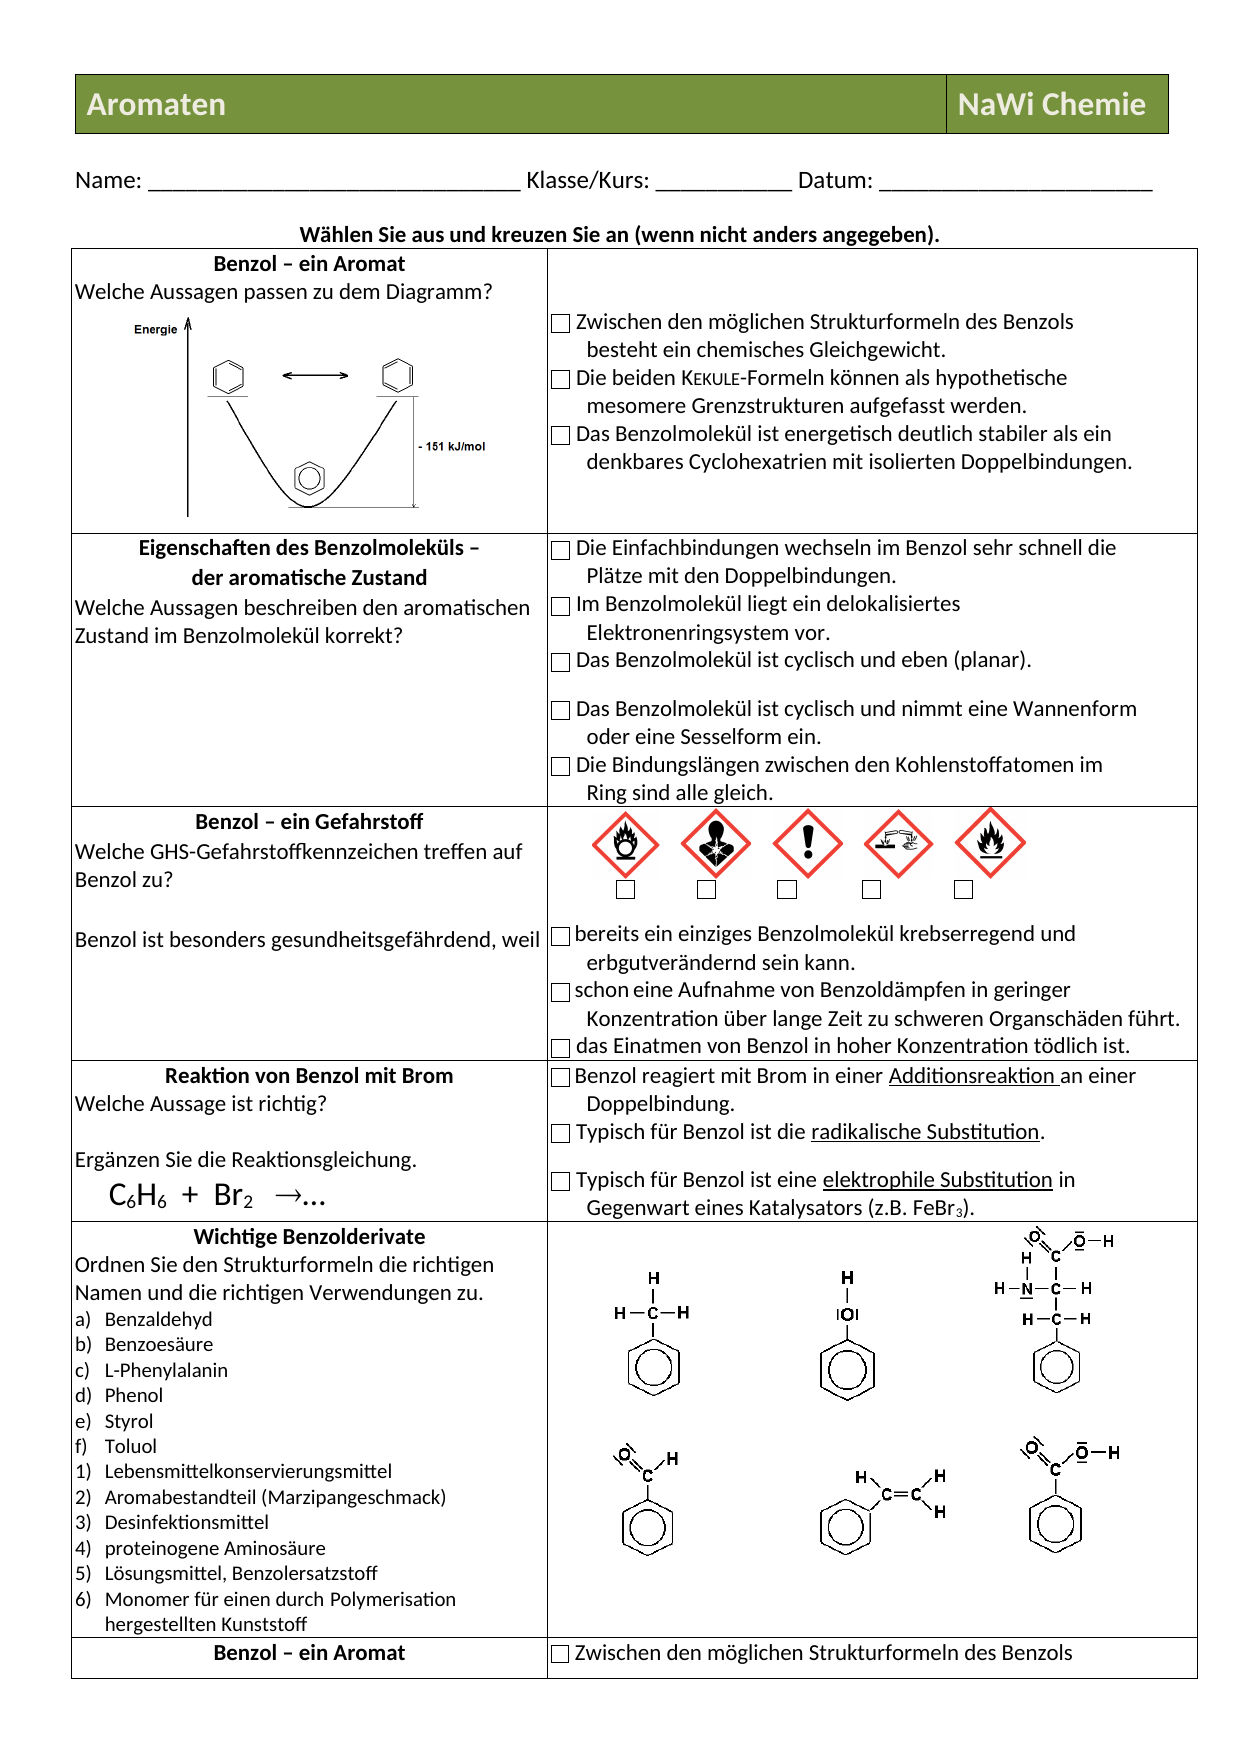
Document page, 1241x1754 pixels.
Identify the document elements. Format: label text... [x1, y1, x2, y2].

picture [1011, 1433, 1130, 1564]
table_cell Eigenschaften des Benzolmoleküls – der aromatische Zustand Welche Aussagen beschreiben den aromatischen Zustand im Benzolmolekül korrekt? [72, 534, 547, 806]
table_cell Reaktion von Benzol mit Brom Welche Aussage ist richtig? Ergänzen Sie die Reaktionsgleichung. C6H6 + Br2 … [72, 1061, 547, 1221]
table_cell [548, 1638, 1197, 1678]
table_cell Wichtige Benzolderivate Ordnen Sie den Strukturformeln die richtigen Namen und die richtigen Verwendungen zu. Benzaldehyd Benzoesäure L-Phenylalanin Phenol Styrol Toluol Lebensmittelkonservierungsmittel Aromabestandteil (Marzipangeschmack) Desinfektionsmittel proteinogene Aminosäure Lösungsmittel, Benzolersatzstoff Monomer für einen durch Polymerisation hergestellten Kunststoff [72, 1222, 547, 1637]
table_header Benzol – ein Aromat Welche Aussagen passen zu dem Diagramm? [72, 249, 547, 532]
table_cell bereits ein einziges Benzolmolekül krebserregend und erbgutverändernd sein kann. schon eine Aufnahme von Benzoldämpfen in geringer Konzentration über lange Zeit zu schweren Organschäden führt. das Einatmen von Benzol in hoher Konzentration tödlich ist. [548, 807, 1197, 1060]
picture [605, 1437, 721, 1564]
picture [988, 1222, 1137, 1405]
picture [772, 808, 843, 879]
table_cell Benzol – ein Gefahrstoff Welche GHS-Gefahrstoffkennzeichen treffen auf Benzol zu? Benzol ist besonders gesundheitsgefährdend, weil [72, 807, 547, 1060]
table_cell Die Einfachbindungen wechseln im Benzol sehr schnell die Plätze mit den Doppelbindungen. Im Benzolmolekül liegt ein delokalisiertes Elektronenringsystem vor. Das Benzolmolekül ist cyclisch und eben (planar). Das Benzolmolekül ist cyclisch und nimmt eine Wannenform oder eine Sesselform ein. Die Bindungslängen zwischen den Kohlenstoffatomen im Ring sind alle gleich. [548, 534, 1197, 806]
picture [680, 808, 752, 879]
picture [126, 305, 493, 533]
text Wählen Sie aus und kreuzen Sie an (wenn nicht anders angegeben). [75, 220, 1165, 248]
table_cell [72, 1638, 547, 1678]
picture [810, 1465, 970, 1564]
table_cell Benzol reagiert mit Brom in einer Additionsreaktion an einer Doppelbindung. Typisch für Benzol ist die radikalische Substitution. Typisch für Benzol ist eine elektrophile Substitution in Gegenwart eines Katalysators (z.B. FeBr3). [548, 1061, 1197, 1221]
picture [816, 1267, 884, 1405]
picture [863, 809, 934, 879]
table_header Zwischen den möglichen Strukturformeln des Benzols besteht ein chemisches Gleichgewicht. Die beiden Kekule-Formeln können als hypothetische mesomere Grenzstrukturen aufgefasst werden. Das Benzolmolekül ist energetisch deutlich stabiler als ein denkbares Cyclohexatrien mit isolierten Doppelbindungen. [548, 249, 1197, 532]
picture [612, 1269, 699, 1405]
picture [954, 807, 1027, 879]
table_cell [548, 1222, 1197, 1637]
picture [592, 811, 660, 879]
